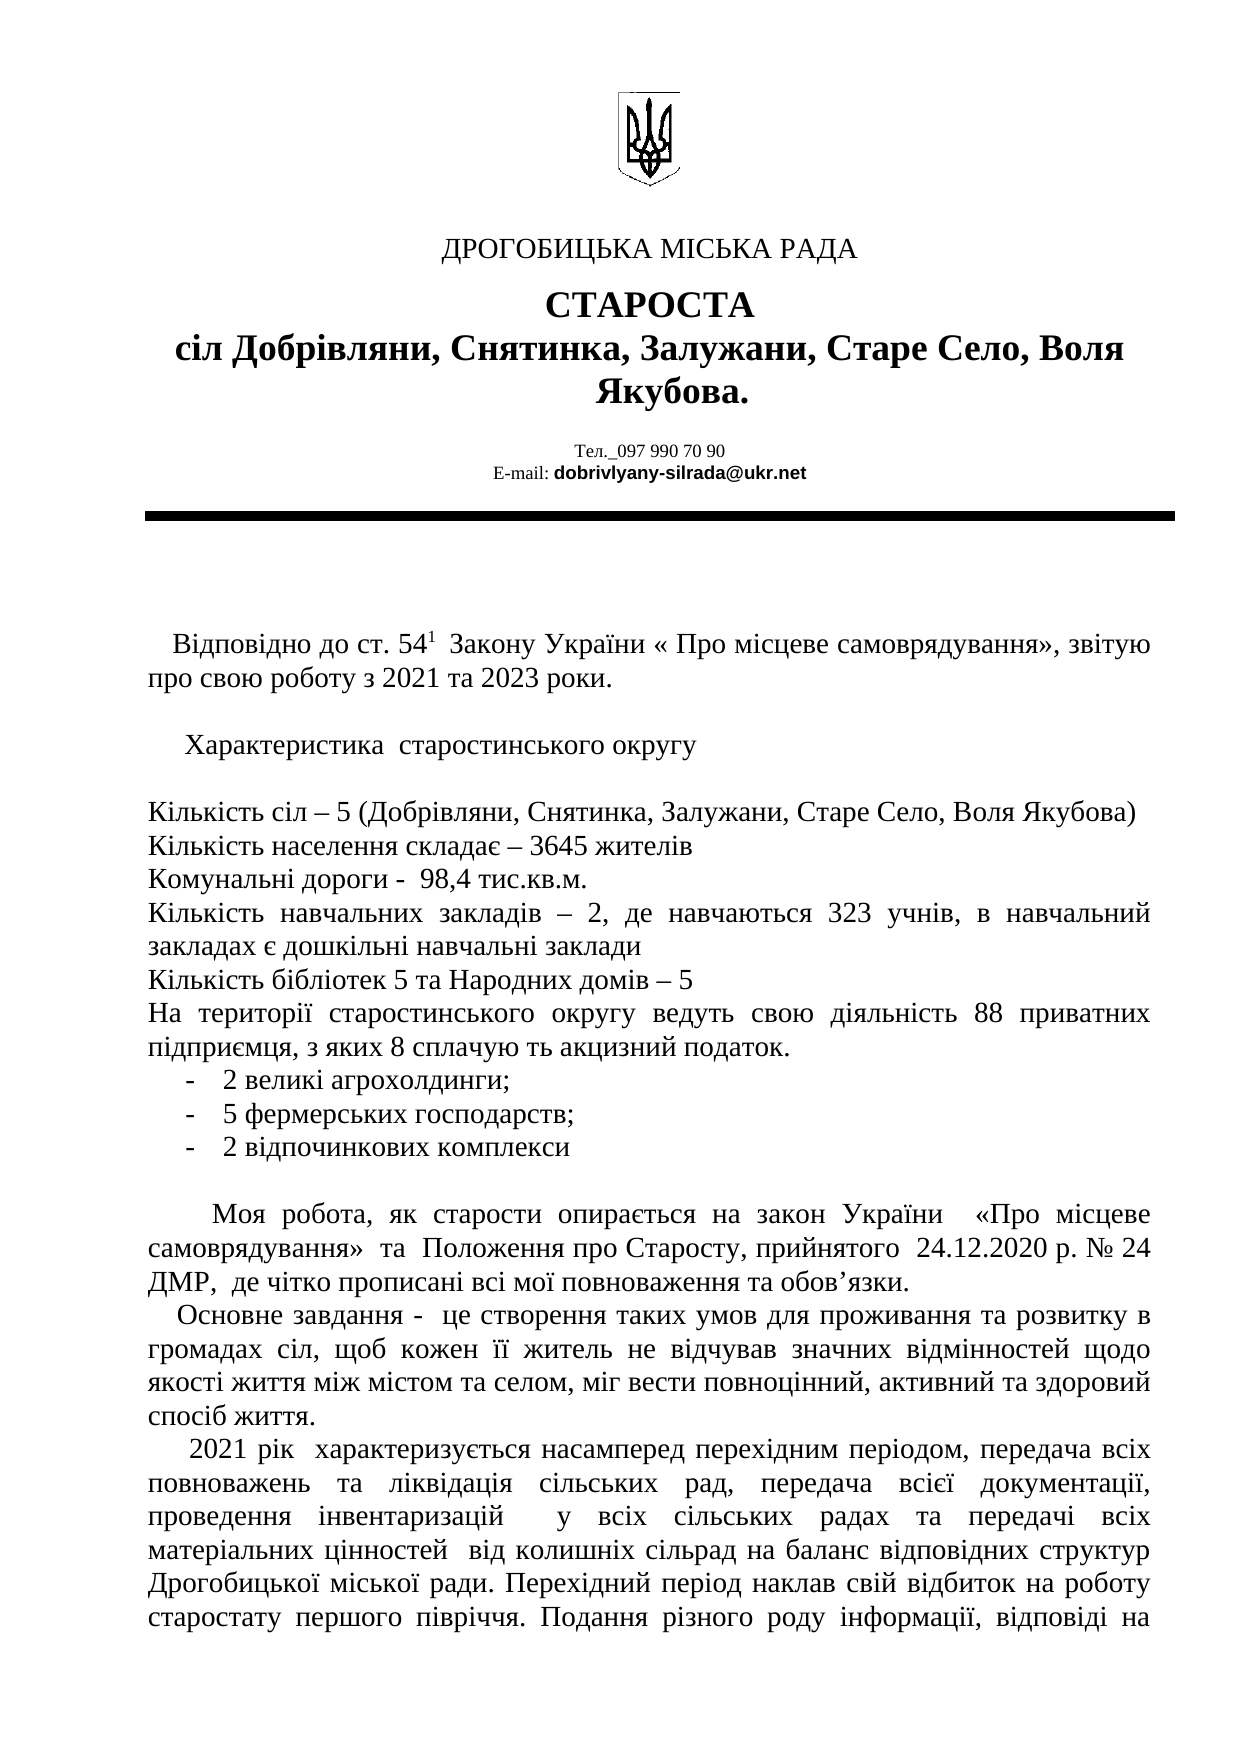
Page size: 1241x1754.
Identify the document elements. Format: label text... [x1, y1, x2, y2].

text Відповідно до ст. 541 Закону України « Про місцеве самоврядування», звітую про свою роботу з 2021 та 2023 роки. [148, 626, 1152, 693]
subtitle сіл Добрівляни, Снятинка, Залужани, Старе Село, Воля Якубова. [148, 325, 1152, 411]
text Кількість бібліотек 5 та Народних домів – 5 [148, 962, 1152, 995]
text E-mail: dobrivlyany-silrada@ukr.net [148, 462, 1152, 483]
picture [614, 88, 685, 189]
text Комунальні дороги - 98,4 тис.кв.м. [148, 861, 1152, 895]
text Кількість сіл – 5 (Добрівляни, Снятинка, Залужани, Старе Село, Воля Якубова) [148, 794, 1152, 828]
text Кількість навчальних закладів – 2, де навчаються 323 учнів, в навчальний закладах є дошкільні навчальні заклади [148, 895, 1152, 962]
text Характеристика старостинського округу [148, 727, 1152, 761]
text На території старостинського округу ведуть свою діяльність 88 приватних підприємця, з яких 8 сплачую ть акцизний податок. [148, 995, 1152, 1062]
text Тел._097 990 70 90 [148, 440, 1152, 462]
list 5 фермерських господарств; [185, 1096, 1152, 1129]
text Моя робота, як старости опирається на закон України «Про місцеве самоврядування» та Положення про Старосту, прийнятого 24.12.2020 р. № 24 ДМР, де чітко прописані всі мої повноваження та обов’язки. [148, 1197, 1152, 1297]
text Кількість населення складає – 3645 жителів [148, 828, 1152, 861]
text Основне завдання - це створення таких умов для проживання та розвитку в громадах сіл, щоб кожен її житель не відчував значних відмінностей щодо якості життя між містом та селом, міг вести повноцінний, активний та здоровий спосіб життя. [148, 1297, 1152, 1431]
subtitle СТАРОСТА [148, 282, 1152, 325]
list 2 відпочинкових комплекси [185, 1129, 1152, 1163]
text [148, 1431, 1152, 1633]
list 2 великі агрохолдинги; [185, 1062, 1152, 1096]
subtitle ДРОГОБИЦЬКА МІСЬКА РАДА [148, 232, 1152, 265]
